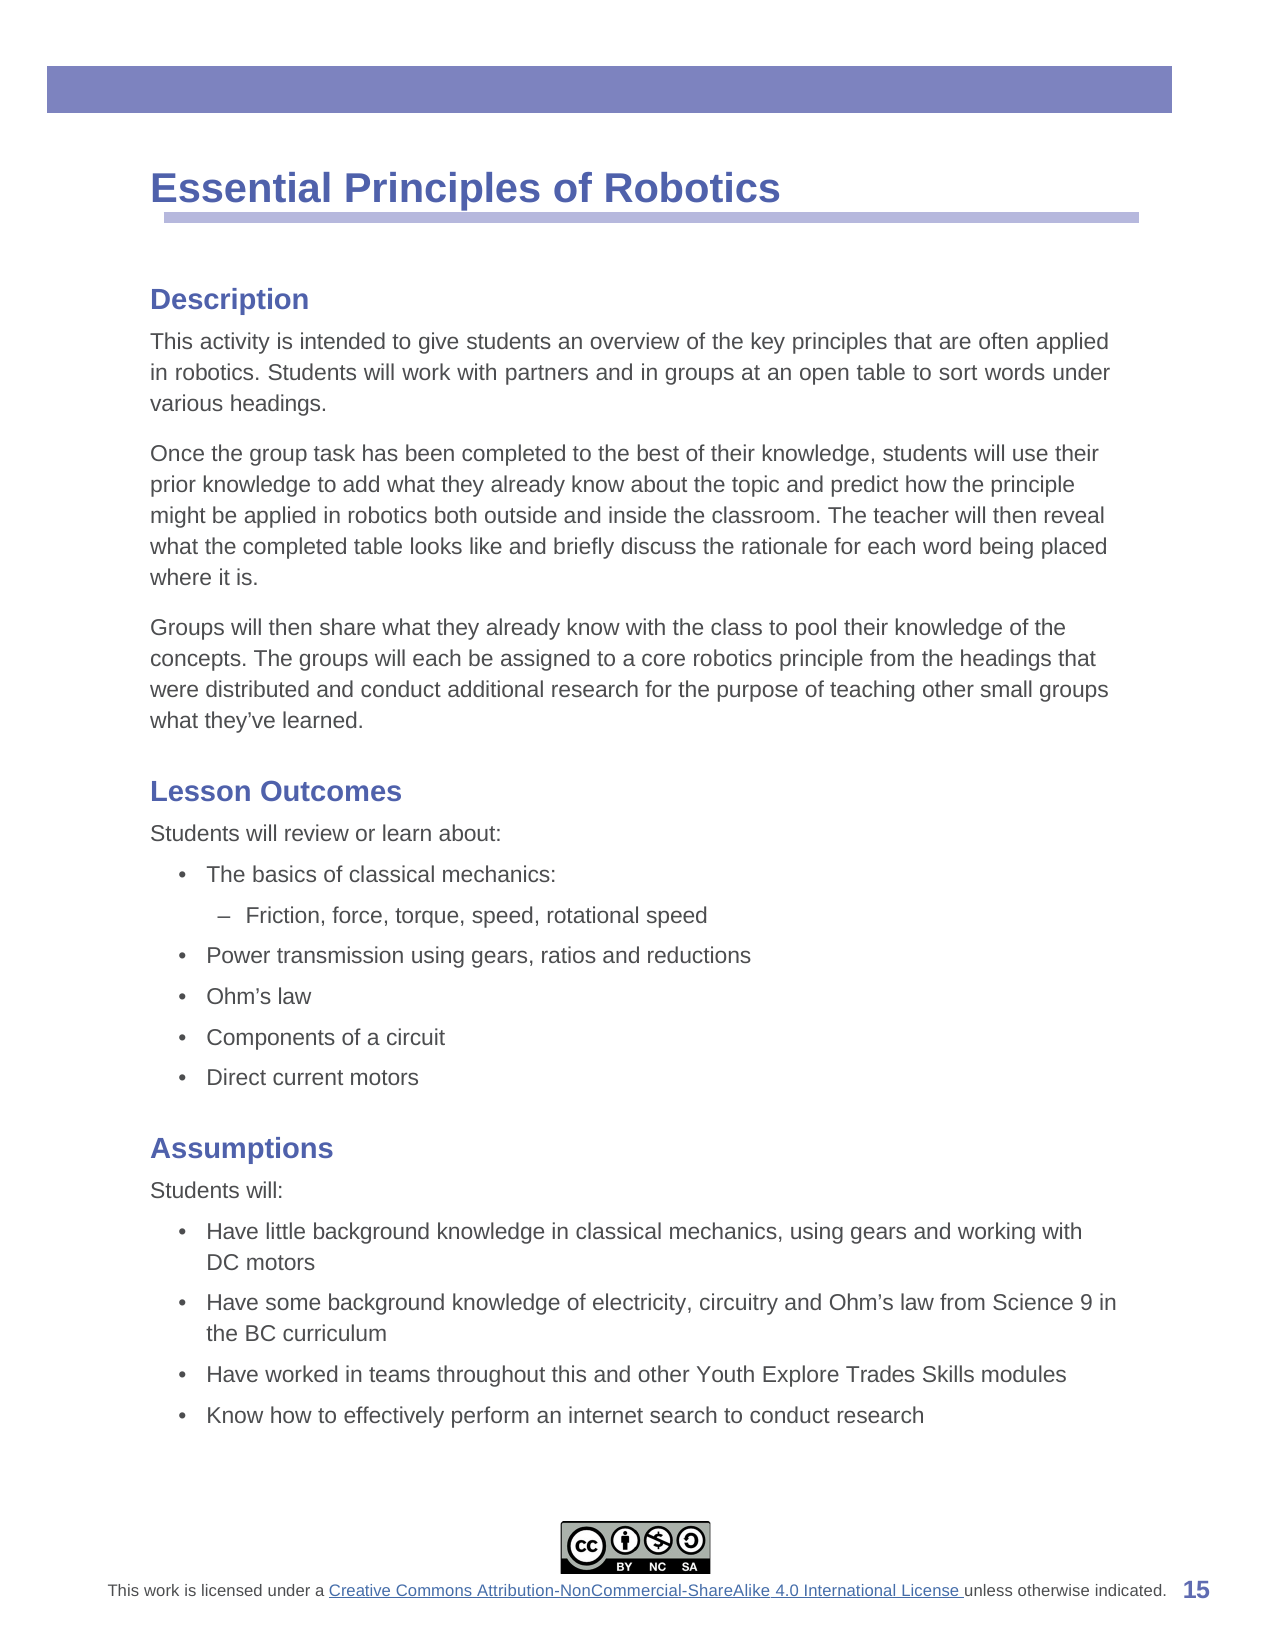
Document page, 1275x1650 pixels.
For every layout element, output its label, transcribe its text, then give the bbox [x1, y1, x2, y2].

list Have some background knowledge of electricity, circuitry and Ohm’s law from Science 9 in the BC curriculum [178, 1289, 1117, 1347]
text Students will: [150, 1177, 1239, 1203]
text Once the group task has been completed to the best of their knowledge, students will use their prior knowledge to add what they already know about the topic and predict how the principle might be applied in robotics both outside and inside the classroom. The teacher will then reveal what the completed table looks like and briefly discuss the rationale for each word being placed where it is. [150, 440, 1117, 591]
picture [560, 1521, 711, 1574]
text Essential Principles of Robotics [150, 163, 1239, 211]
text – Friction, force, torque, speed, rotational speed [104, 902, 821, 928]
text Lesson Outcomes [150, 774, 1239, 807]
text This activity is intended to give students an overview of the key principles that are often applied in robotics. Students will work with partners and in groups at an open table to sort words under various headings. [150, 328, 1110, 417]
text Description [150, 282, 1239, 315]
subtitle Assumptions [150, 1131, 1239, 1164]
list Know how to effectively perform an internet search to conduct research [178, 1402, 1239, 1428]
list Have little background knowledge in classical mechanics, using gears and working with DC motors [178, 1218, 1086, 1275]
text This work is licensed under a Creative Commons Attribution-NonCommercial-ShareAlike 4.0 International License unless otherwise indicated. 15 [107, 1574, 1239, 1602]
text Students will review or learn about: [150, 820, 1239, 847]
list Have worked in teams throughout this and other Youth Explore Trades Skills modules [178, 1361, 1239, 1387]
list Direct current motors [178, 1064, 1239, 1091]
list The basics of classical mechanics: [178, 861, 1239, 887]
list Components of a circuit [178, 1023, 1239, 1050]
text Groups will then share what they already know with the class to pool their knowledge of the concepts. The groups will each be assigned to a core robotics principle from the headings that were distributed and conduct additional research for the purpose of teaching other small groups what they’ve learned. [150, 614, 1141, 734]
list Power transmission using gears, ratios and reductions [178, 942, 1239, 969]
list Ohm’s law [178, 983, 1239, 1009]
